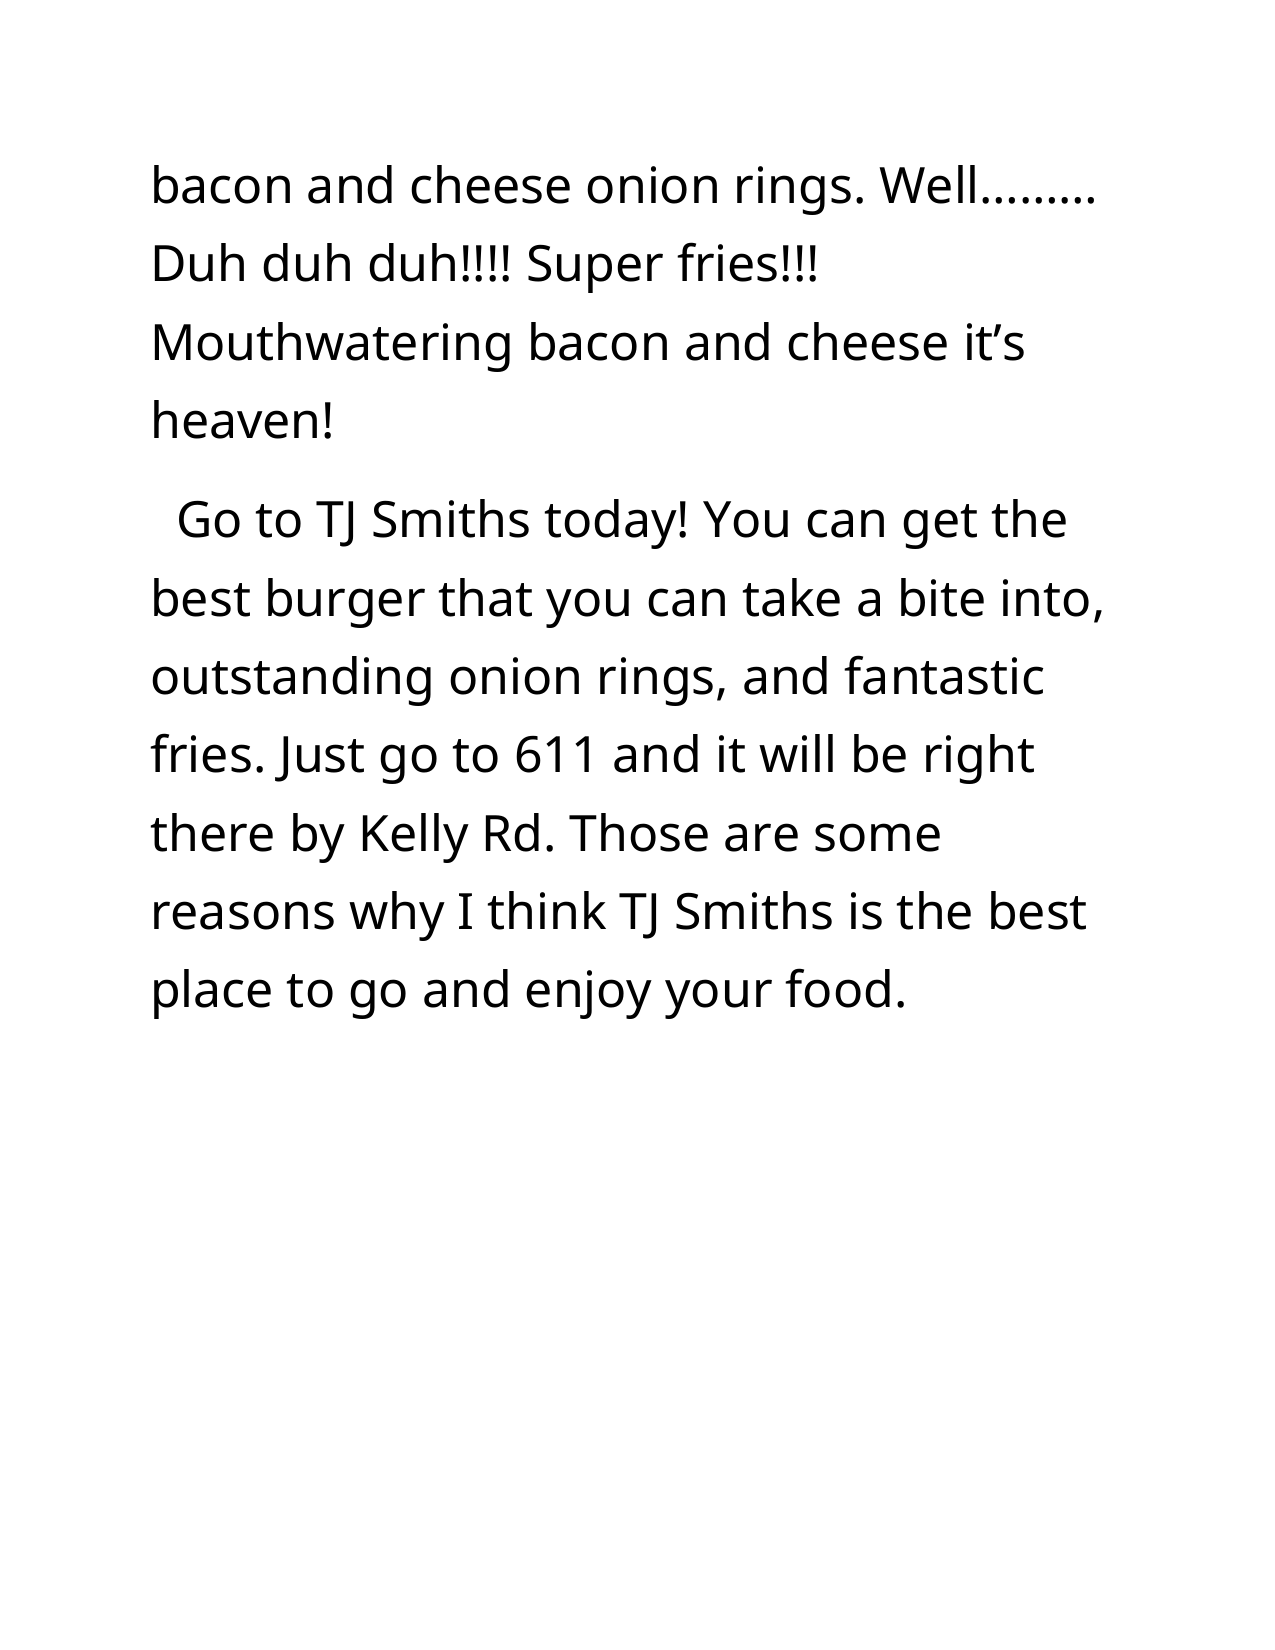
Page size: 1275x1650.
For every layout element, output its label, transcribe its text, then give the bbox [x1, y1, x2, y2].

text Go to TJ Smiths today! You can get the best burger that you can take a bite into, outstanding onion rings, and fantastic fries. Just go to 611 and it will be right there by Kelly Rd. Those are some reasons why I think TJ Smiths is the best place to go and enjoy your food. [150, 484, 1125, 1022]
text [150, 150, 1125, 453]
